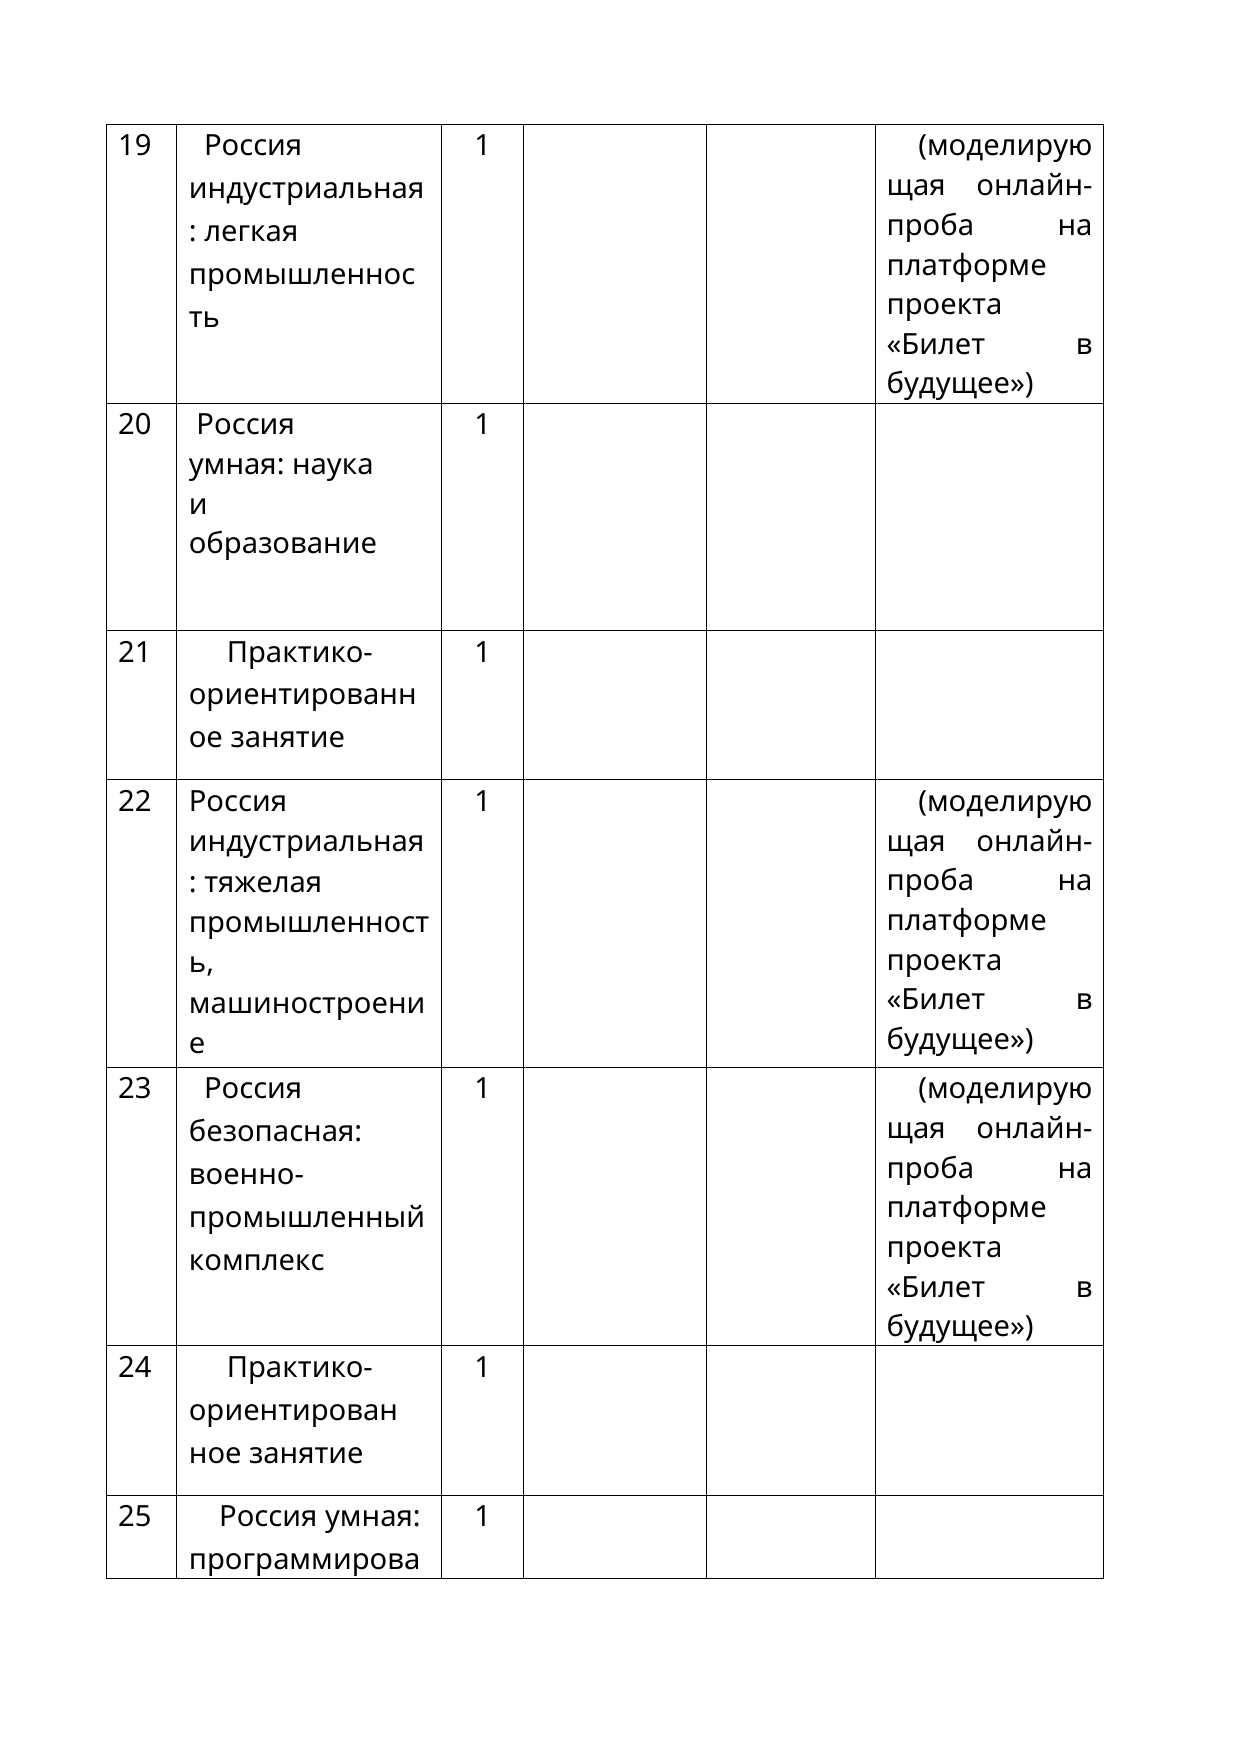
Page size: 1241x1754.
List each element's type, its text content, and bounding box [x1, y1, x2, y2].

table_cell [524, 1496, 706, 1578]
table_cell 19 [107, 125, 176, 402]
table_cell Россия умная: наука и образование [177, 404, 441, 630]
table_cell Россия индустриальная: легкая промышленность [177, 125, 441, 402]
table_cell [524, 780, 706, 1067]
table_cell [524, 1346, 706, 1495]
table_cell [876, 404, 1103, 630]
table_cell 1 [442, 1346, 523, 1495]
table_cell [524, 404, 706, 630]
table_cell 20 [107, 404, 176, 630]
table_cell [707, 125, 875, 402]
table_cell 25 [107, 1496, 176, 1578]
table_cell Практико-ориентированное занятие [177, 1346, 441, 1495]
table_cell [876, 631, 1103, 779]
table_cell [707, 1346, 875, 1495]
table_cell 1 [442, 125, 523, 402]
table_cell [524, 631, 706, 779]
table_cell [876, 1496, 1103, 1578]
table_cell (моделирующая онлайн-проба на платформе проекта «Билет в будущее») [876, 125, 1103, 402]
table_cell [707, 631, 875, 779]
table_cell 1 [442, 631, 523, 779]
table_cell 1 [442, 404, 523, 630]
table_cell Россия индустриальная: тяжелая промышленность, машиностроение [177, 780, 441, 1067]
table_cell 24 [107, 1346, 176, 1495]
table_cell 21 [107, 631, 176, 779]
table_cell [707, 404, 875, 630]
table_cell [524, 1068, 706, 1345]
table_cell [707, 780, 875, 1067]
table_cell (моделирующая онлайн-проба на платформе проекта «Билет в будущее») [876, 1068, 1103, 1345]
table_cell [524, 125, 706, 402]
table_cell 23 [107, 1068, 176, 1345]
table_cell 1 [442, 1068, 523, 1345]
table_cell (моделирующая онлайн-проба на платформе проекта «Билет в будущее») [876, 780, 1103, 1067]
table_cell [876, 1346, 1103, 1495]
table_cell Практико-ориентированное занятие [177, 631, 441, 779]
table_cell [707, 1068, 875, 1345]
table_cell 22 [107, 780, 176, 1067]
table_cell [177, 1496, 441, 1578]
table_cell 1 [442, 1496, 523, 1578]
table_cell Россия безопасная: военно-промышленный комплекс [177, 1068, 441, 1345]
table_cell [707, 1496, 875, 1578]
table_cell 1 [442, 780, 523, 1067]
